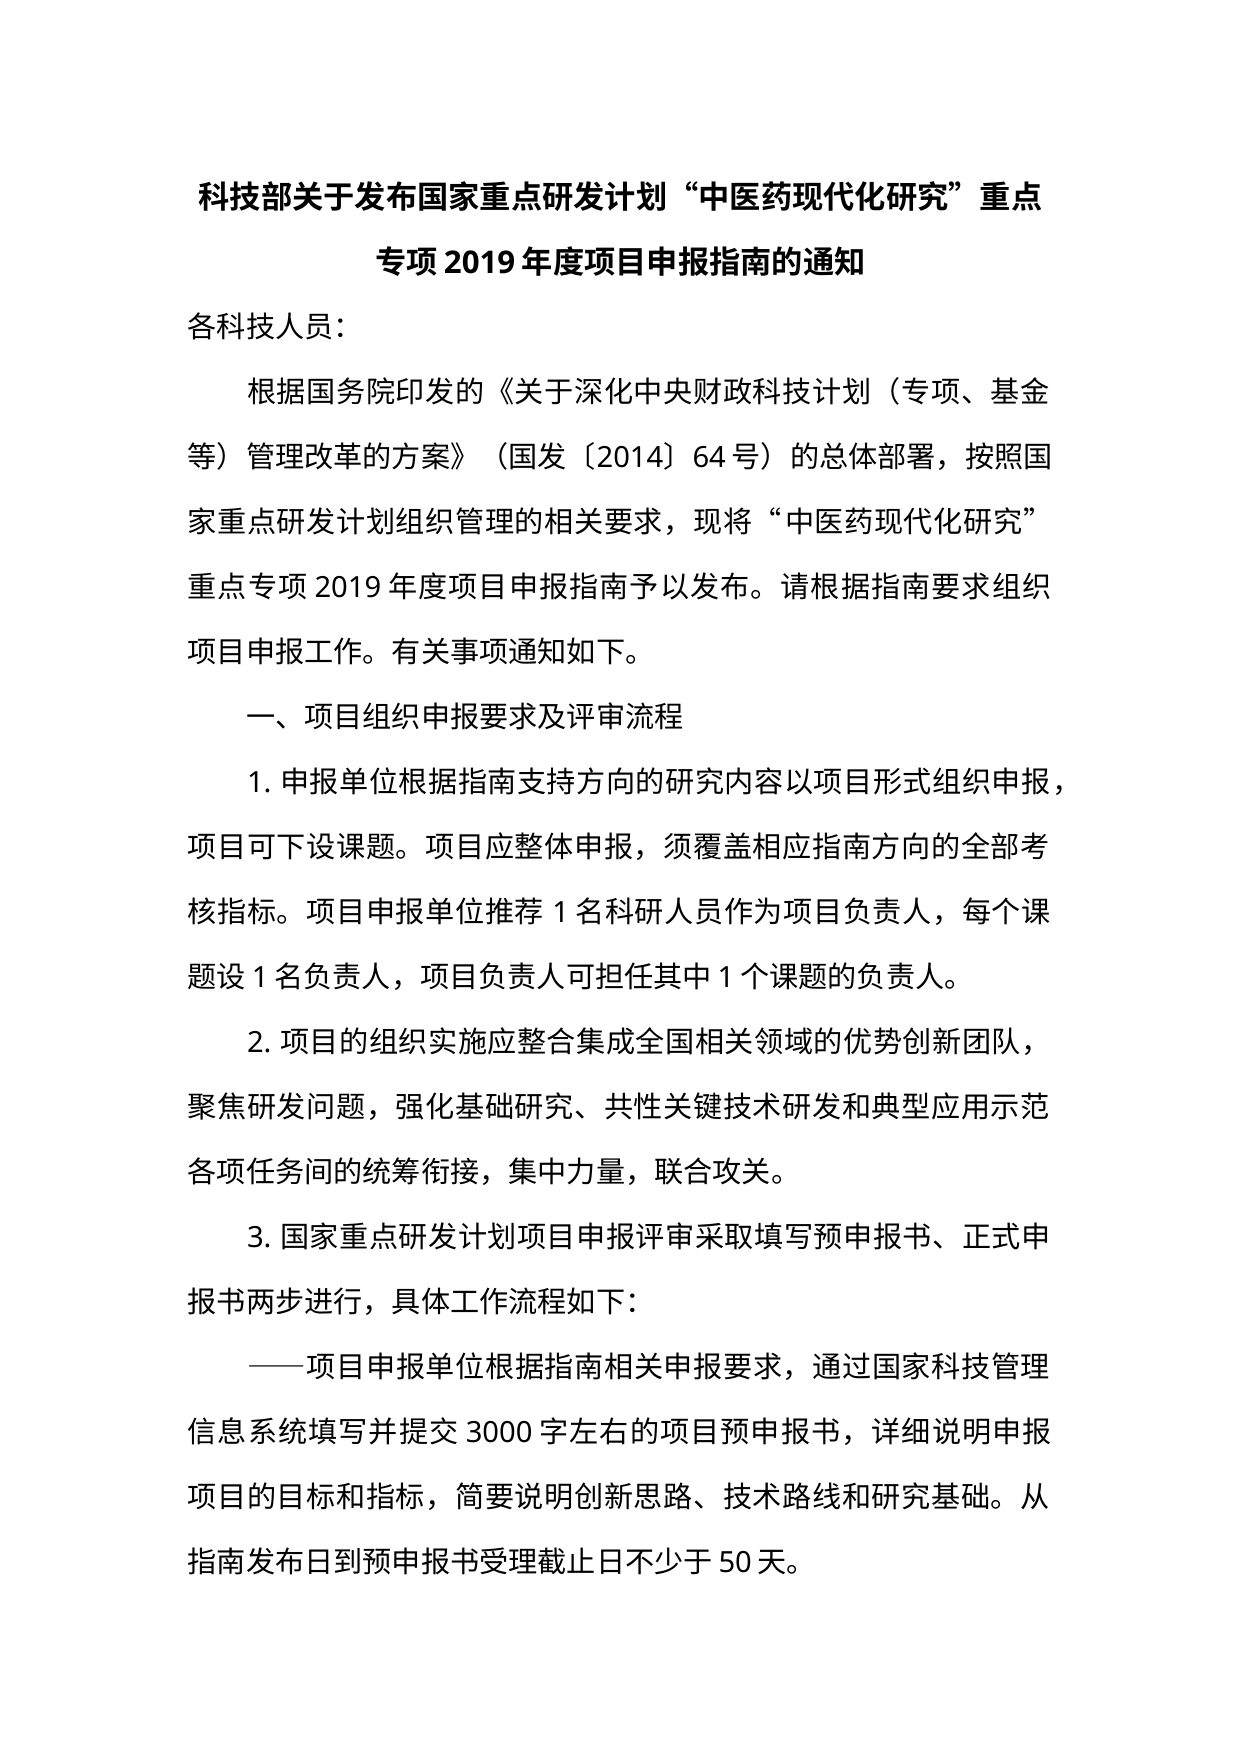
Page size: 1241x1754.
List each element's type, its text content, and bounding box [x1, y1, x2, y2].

text 1. 申报单位根据指南支持方向的研究内容以项目形式组织申报，项目可下设课题。项目应整体申报，须覆盖相应指南方向的全部考核指标。项目申报单位推荐1名科研人员作为项目负责人，每个课题设1名负责人，项目负责人可担任其中1个课题的负责人。 [187, 747, 1053, 1007]
text ——项目申报单位根据指南相关申报要求，通过国家科技管理信息系统填写并提交3000字左右的项目预申报书，详细说明申报项目的目标和指标，简要说明创新思路、技术路线和研究基础。从指南发布日到预申报书受理截止日不少于50天。 [187, 1332, 1053, 1592]
text 2. 项目的组织实施应整合集成全国相关领域的优势创新团队，聚焦研发问题，强化基础研究、共性关键技术研发和典型应用示范各项任务间的统筹衔接，集中力量，联合攻关。 [187, 1007, 1053, 1202]
text 科技部关于发布国家重点研发计划“中医药现代化研究”重点专项2019年度项目申报指南的通知 [187, 162, 1053, 292]
text 根据国务院印发的《关于深化中央财政科技计划（专项、基金等）管理改革的方案》（国发〔2014〕64号）的总体部署，按照国家重点研发计划组织管理的相关要求，现将“中医药现代化研究”重点专项2019年度项目申报指南予以发布。请根据指南要求组织项目申报工作。有关事项通知如下。 [187, 357, 1053, 682]
text 3. 国家重点研发计划项目申报评审采取填写预申报书、正式申报书两步进行，具体工作流程如下： [187, 1202, 1053, 1332]
text 一、项目组织申报要求及评审流程 [187, 682, 1053, 747]
text 各科技人员： [187, 292, 1053, 357]
